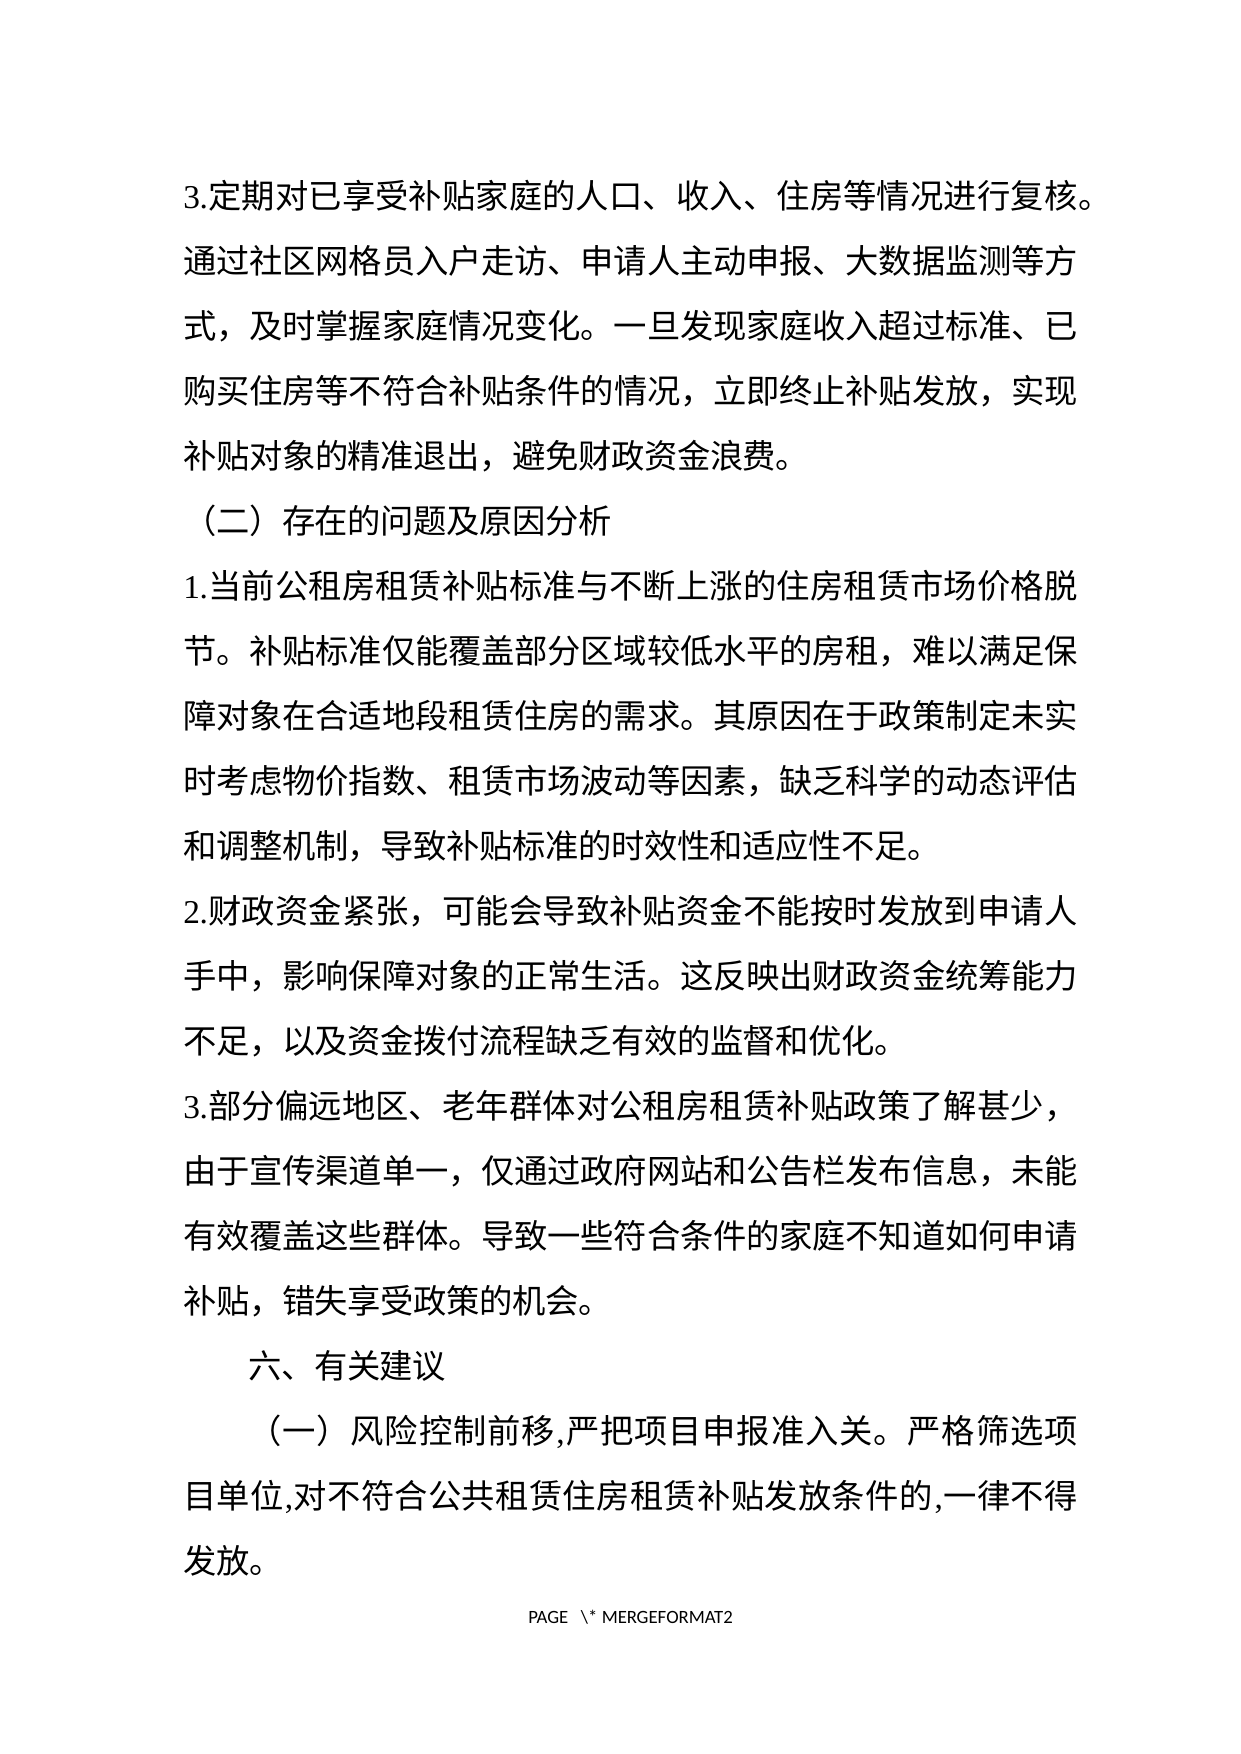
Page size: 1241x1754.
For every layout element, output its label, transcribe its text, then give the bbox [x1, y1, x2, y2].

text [183, 162, 1078, 1332]
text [183, 1397, 1078, 1592]
text 六、有关建议 [183, 1332, 1078, 1397]
